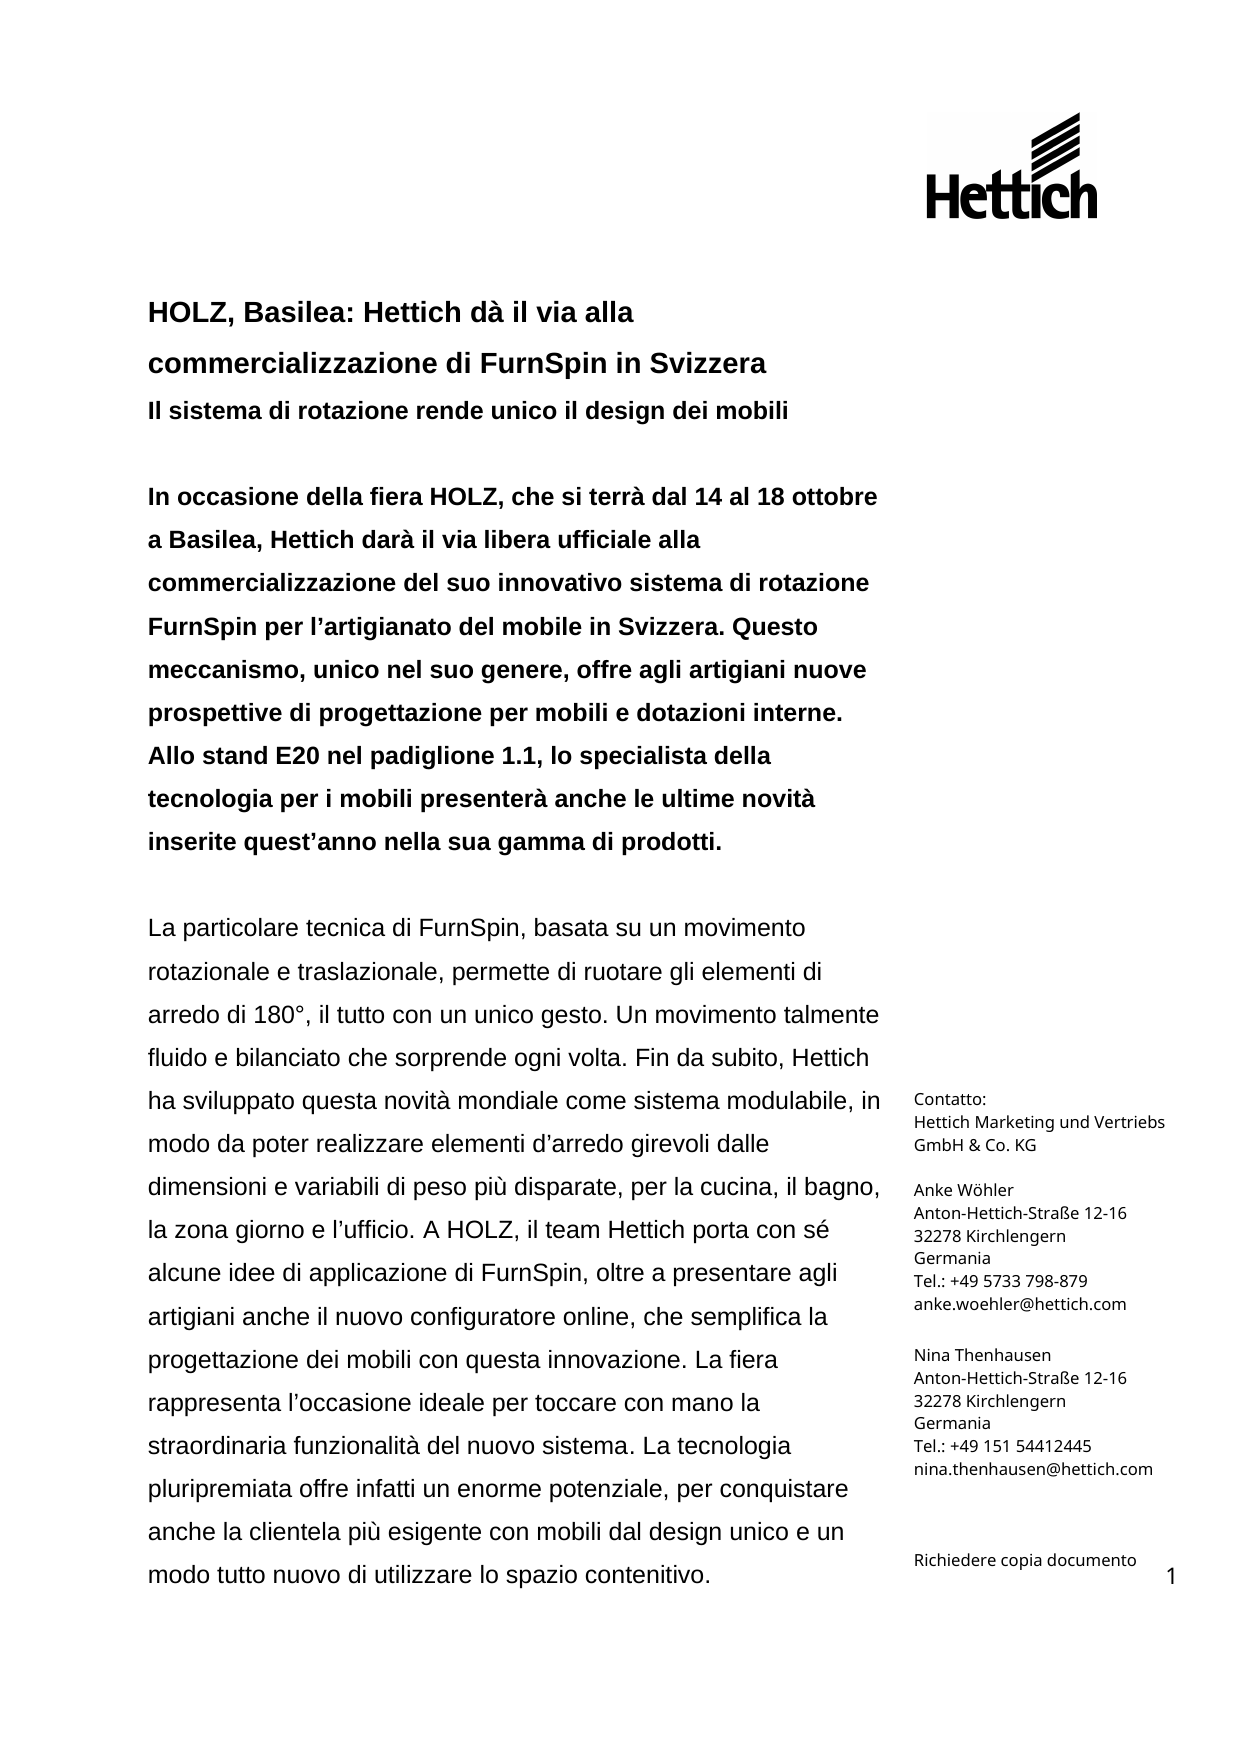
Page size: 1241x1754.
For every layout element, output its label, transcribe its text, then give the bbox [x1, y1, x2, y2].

picture [926, 112, 1097, 219]
text Il sistema di rotazione rende unico il design dei mobili [148, 396, 886, 425]
text HOLZ, Basilea: Hettich dà il via alla commercializzazione di FurnSpin in Svizzera [148, 295, 886, 379]
text La particolare tecnica di FurnSpin, basata su un movimento rotazionale e traslazionale, permette di ruotare gli elementi di arredo di 180°, il tutto con un unico gesto. Un movimento talmente fluido e bilanciato che sorprende ogni volta. Fin da subito, Hettich ha sviluppato questa novità mondiale come sistema modulabile, in modo da poter realizzare elementi d’arredo girevoli dalle dimensioni e variabili di peso più disparate, per la cucina, il bagno, la zona giorno e l’ufficio. A HOLZ, il team Hettich porta con sé alcune idee di applicazione di FurnSpin, oltre a presentare agli artigiani anche il nuovo configuratore online, che semplifica la progettazione dei mobili con questa innovazione. La fiera rappresenta l’occasione ideale per toccare con mano la straordinaria funzionalità del nuovo sistema. La tecnologia pluripremiata offre infatti un enorme potenziale, per conquistare anche la clientela più esigente con mobili dal design unico e un modo tutto nuovo di utilizzare lo spazio contenitivo. [148, 913, 886, 1589]
text In occasione della fiera HOLZ, che si terrà dal 14 al 18 ottobre a Basilea, Hettich darà il via libera ufficiale alla commercializzazione del suo innovativo sistema di rotazione FurnSpin per l’artigianato del mobile in Svizzera. Questo meccanismo, unico nel suo genere, offre agli artigiani nuove prospettive di progettazione per mobili e dotazioni interne. Allo stand E20 nel padiglione 1.1, lo specialista della tecnologia per i mobili presenterà anche le ultime novità inserite quest’anno nella sua gamma di prodotti. [148, 482, 886, 856]
